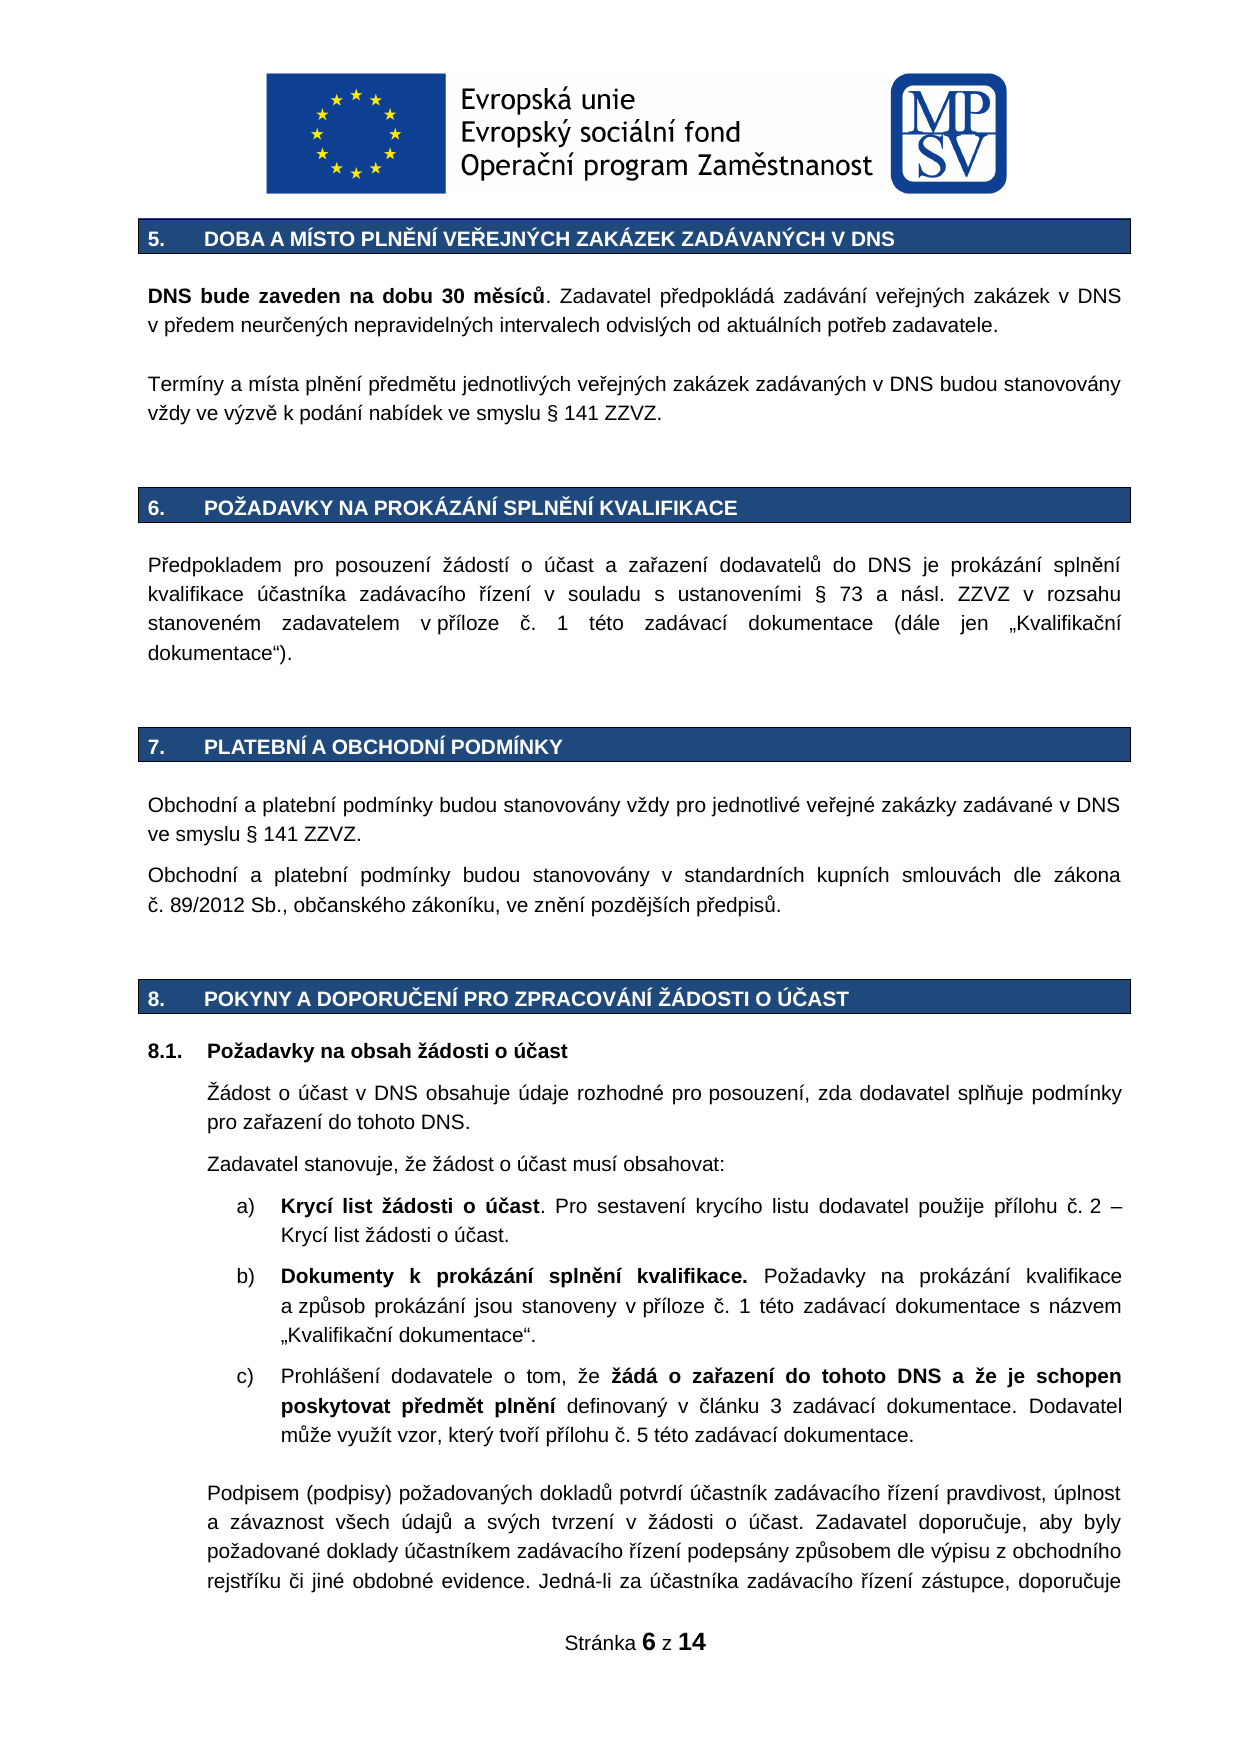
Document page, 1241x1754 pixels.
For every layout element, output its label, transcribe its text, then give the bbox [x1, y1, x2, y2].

text Žádost o účast v DNS obsahuje údaje rozhodné pro posouzení, zda dodavatel splňuje podmínky pro zařazení do tohoto DNS. [207, 1076, 1122, 1134]
picture [263, 70, 1007, 197]
text DNS bude zaveden na dobu 30 měsíců. Zadavatel předpokládá zadávání veřejných zakázek v DNS v předem neurčených nepravidelných intervalech odvislých od aktuálních potřeb zadavatele. [148, 279, 1122, 337]
text Zadavatel stanovuje, že žádost o účast musí obsahovat: [207, 1147, 1122, 1176]
text Předpokladem pro posouzení žádostí o účast a zařazení dodavatelů do DNS je prokázání splnění kvalifikace účastníka zadávacího řízení v souladu s ustanoveními § 73 a násl. ZZVZ v rozsahu stanoveném zadavatelem v příloze č. 1 této zadávací dokumentace (dále jen „Kvalifikační dokumentace“). [148, 548, 1122, 664]
subtitle POŽADAVKY NA PROKÁZÁNÍ SPLNĚNÍ KVALIFIKACE [139, 488, 1130, 522]
subtitle Požadavky na obsah žádosti o účast [148, 1039, 1122, 1063]
subtitle platební a Obchodní podmínky [139, 728, 1130, 761]
list Prohlášení dodavatele o tom, že žádá o zařazení do tohoto DNS a že je schopen poskytovat předmět plnění definovaný v článku 3 zadávací dokumentace. Dodavatel může využít vzor, který tvoří přílohu č. 5 této zadávací dokumentace. [236, 1359, 1122, 1447]
text Obchodní a platební podmínky budou stanovovány v standardních kupních smlouvách dle zákona č. 89/2012 Sb., občanského zákoníku, ve znění pozdějších předpisů. [148, 858, 1122, 916]
text Termíny a místa plnění předmětu jednotlivých veřejných zakázek zadávaných v DNS budou stanovovány vždy ve výzvě k podání nabídek ve smyslu § 141 ZZVZ. [148, 366, 1122, 425]
subtitle Doba a místo plnění veřejných zakázek zadávaných v DNS [139, 220, 1130, 253]
list Dokumenty k prokázání splnění kvalifikace. Požadavky na prokázání kvalifikace a způsob prokázání jsou stanoveny v příloze č. 1 této zadávací dokumentace s názvem „Kvalifikační dokumentace“. [236, 1259, 1122, 1347]
subtitle Pokyny a doporučení pro zpracování žádosti o účast [139, 980, 1130, 1013]
text Obchodní a platební podmínky budou stanovovány vždy pro jednotlivé veřejné zakázky zadávané v DNS ve smyslu § 141 ZZVZ. [148, 787, 1122, 846]
list Krycí list žádosti o účast. Pro sestavení krycího listu dodavatel použije přílohu č. 2 – Krycí list žádosti o účast. [236, 1188, 1122, 1247]
